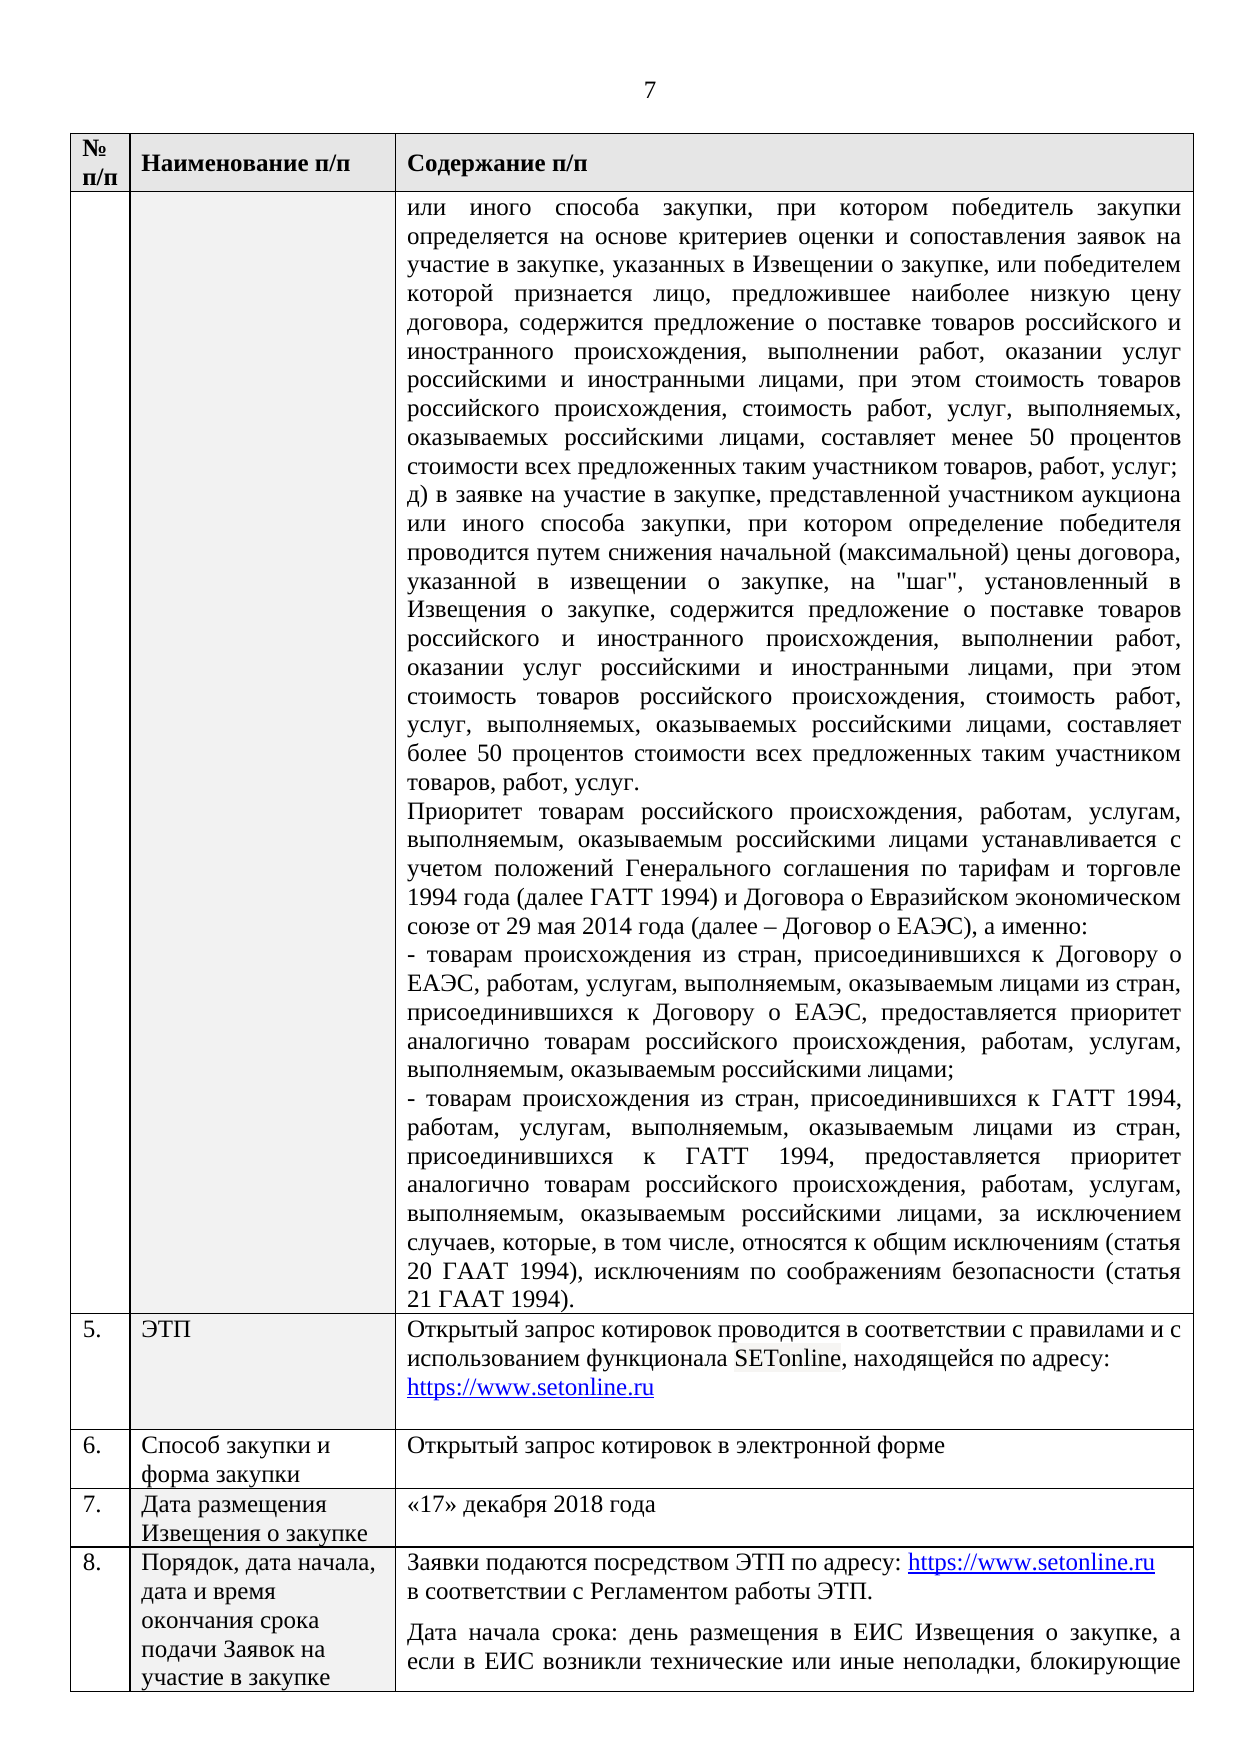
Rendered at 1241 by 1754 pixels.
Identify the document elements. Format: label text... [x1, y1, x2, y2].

table_cell [71, 1430, 129, 1488]
table_header Содержание п/п [396, 134, 1193, 191]
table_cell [131, 1548, 395, 1691]
table_cell ЭТП [131, 1314, 395, 1429]
table_cell «17» декабря 2018 года [396, 1489, 1193, 1546]
table_cell [71, 1314, 129, 1429]
table_cell Открытый запрос котировок проводится в соответствии с правилами и с использованием функционала SETonline, находящейся по адресу: https://www.setonline.ru [396, 1314, 1193, 1429]
table_cell Дата размещения Извещения о закупке [131, 1489, 395, 1546]
table_cell [71, 192, 129, 1313]
table_cell Способ закупки и форма закупки [131, 1430, 395, 1488]
table_header № п/п [71, 134, 129, 191]
table_cell [71, 1489, 129, 1546]
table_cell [131, 192, 395, 1313]
table_cell Открытый запрос котировок в электронной форме [396, 1430, 1193, 1488]
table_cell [396, 1548, 1193, 1691]
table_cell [396, 192, 1193, 1313]
table_header Наименование п/п [131, 134, 395, 191]
table_cell [71, 1548, 129, 1691]
